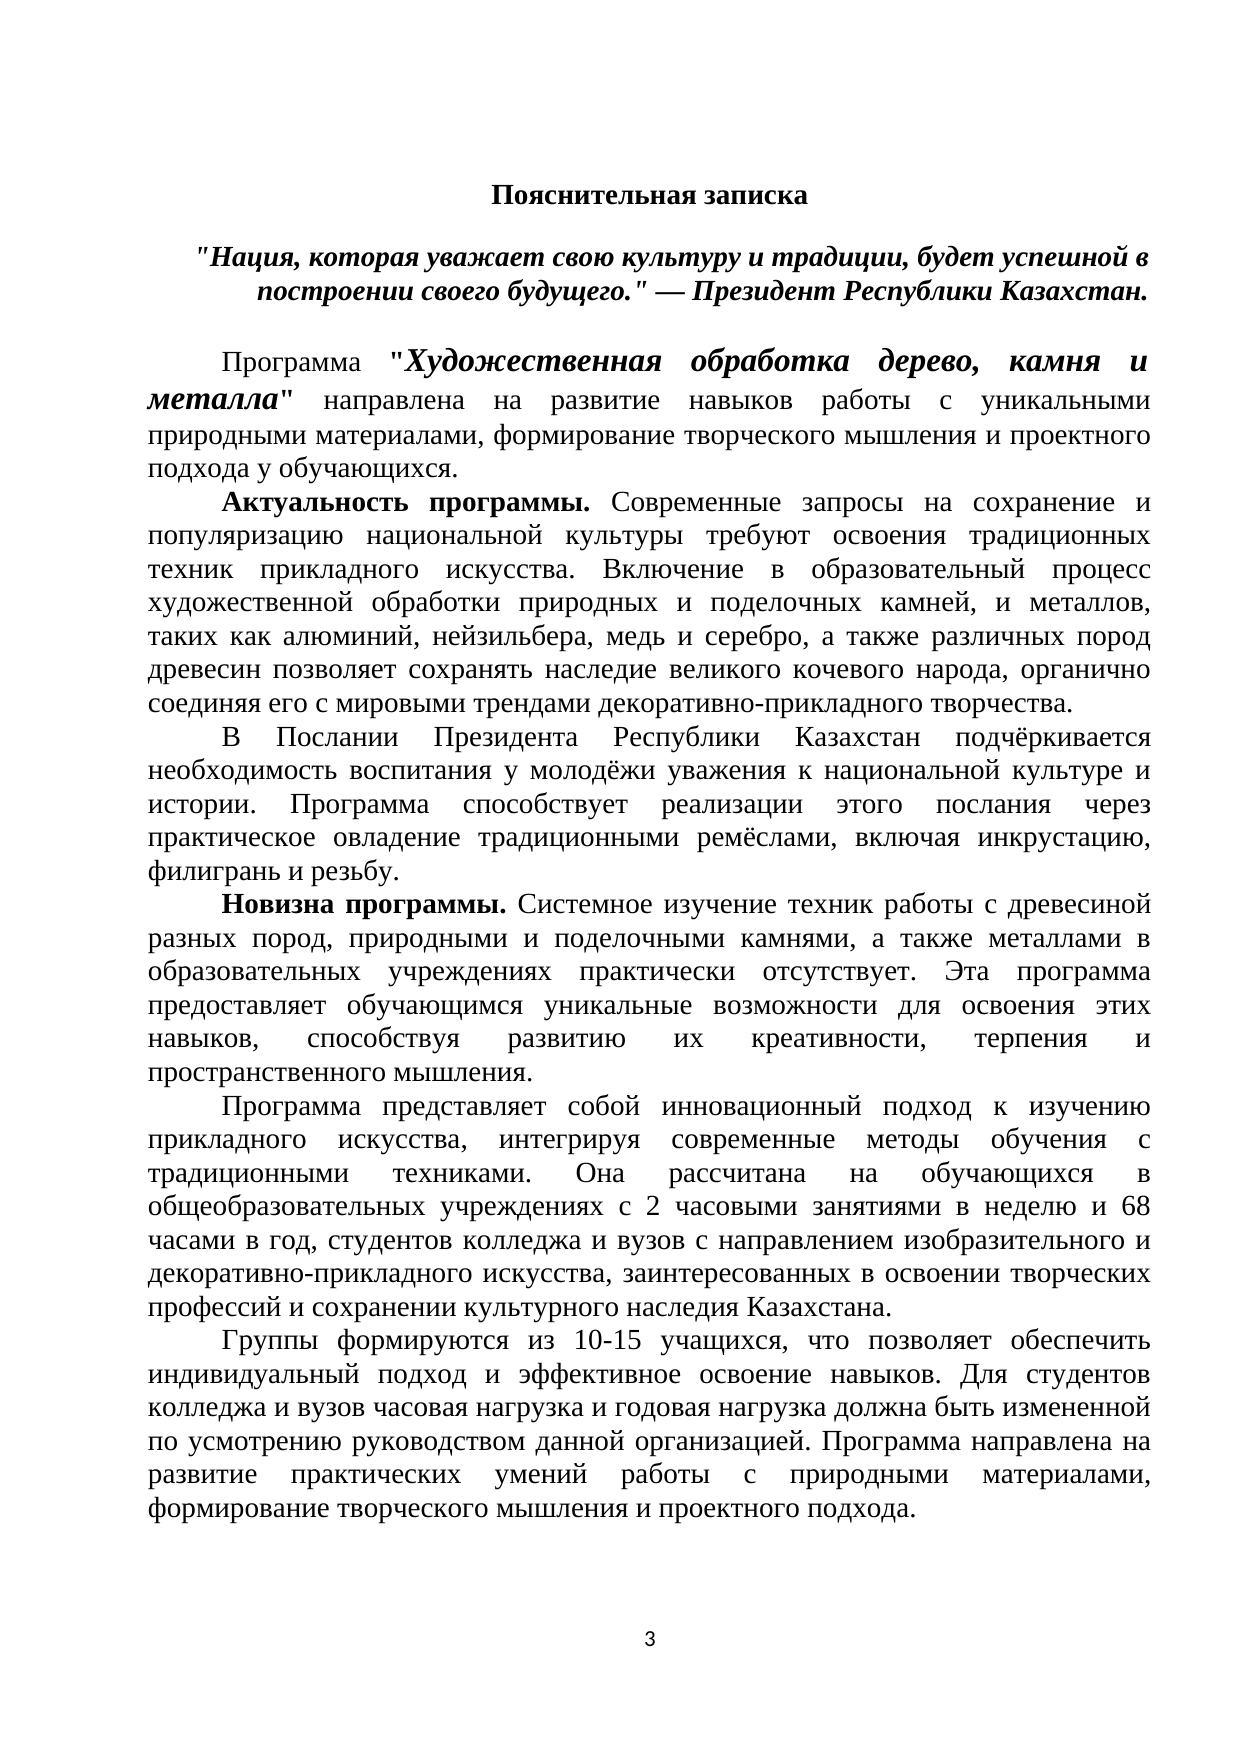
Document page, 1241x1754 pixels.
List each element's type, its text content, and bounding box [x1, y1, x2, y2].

text Пояснительная записка [148, 177, 1152, 210]
text "Нация, которая уважает свою культуру и традиции, будет успешной в построении своего будущего." — Президент Республики Казахстан. [148, 239, 1152, 307]
text Новизна программы. Системное изучение техник работы с древесиной разных пород, природными и поделочными камнями, а также металлами в образовательных учреждениях практически отсутствует. Эта программа предоставляет обучающимся уникальные возможности для освоения этих навыков, способствуя развитию их креативности, терпения и пространственного мышления. [148, 886, 1152, 1088]
text Актуальность программы. Современные запросы на сохранение и популяризацию национальной культуры требуют освоения традиционных техник прикладного искусства. Включение в образовательный процесс художественной обработки природных и поделочных камней, и металлов, таких как алюминий, нейзильбера, медь и серебро, а также различных пород древесин позволяет сохранять наследие великого кочевого народа, органично соединяя его с мировыми трендами декоративно-прикладного творчества. [148, 484, 1152, 719]
text В Послании Президента Республики Казахстан подчёркивается необходимость воспитания у молодёжи уважения к национальной культуре и истории. Программа способствует реализации этого послания через практическое овладение традиционными ремёслами, включая инкрустацию, филигрань и резьбу. [148, 719, 1152, 886]
text Группы формируются из 10-15 учащихся, что позволяет обеспечить индивидуальный подход и эффективное освоение навыков. Для студентов колледжа и вузов часовая нагрузка и годовая нагрузка должна быть измененной по усмотрению руководством данной организацией. Программа направлена на развитие практических умений работы с природными материалами, формирование творческого мышления и проектного подхода. [148, 1322, 1152, 1524]
text Программа представляет собой инновационный подход к изучению прикладного искусства, интегрируя современные методы обучения с традиционными техниками. Она рассчитана на обучающихся в общеобразовательных учреждениях с 2 часовыми занятиями в неделю и 68 часами в год, студентов колледжа и вузов с направлением изобразительного и декоративно-прикладного искусства, заинтересованных в освоении творческих профессий и сохранении культурного наследия Казахстана. [148, 1088, 1152, 1322]
text Программа "Художественная обработка дерево, камня и металла" направлена на развитие навыков работы с уникальными природными материалами, формирование творческого мышления и проектного подхода у обучающихся. [148, 340, 1152, 484]
